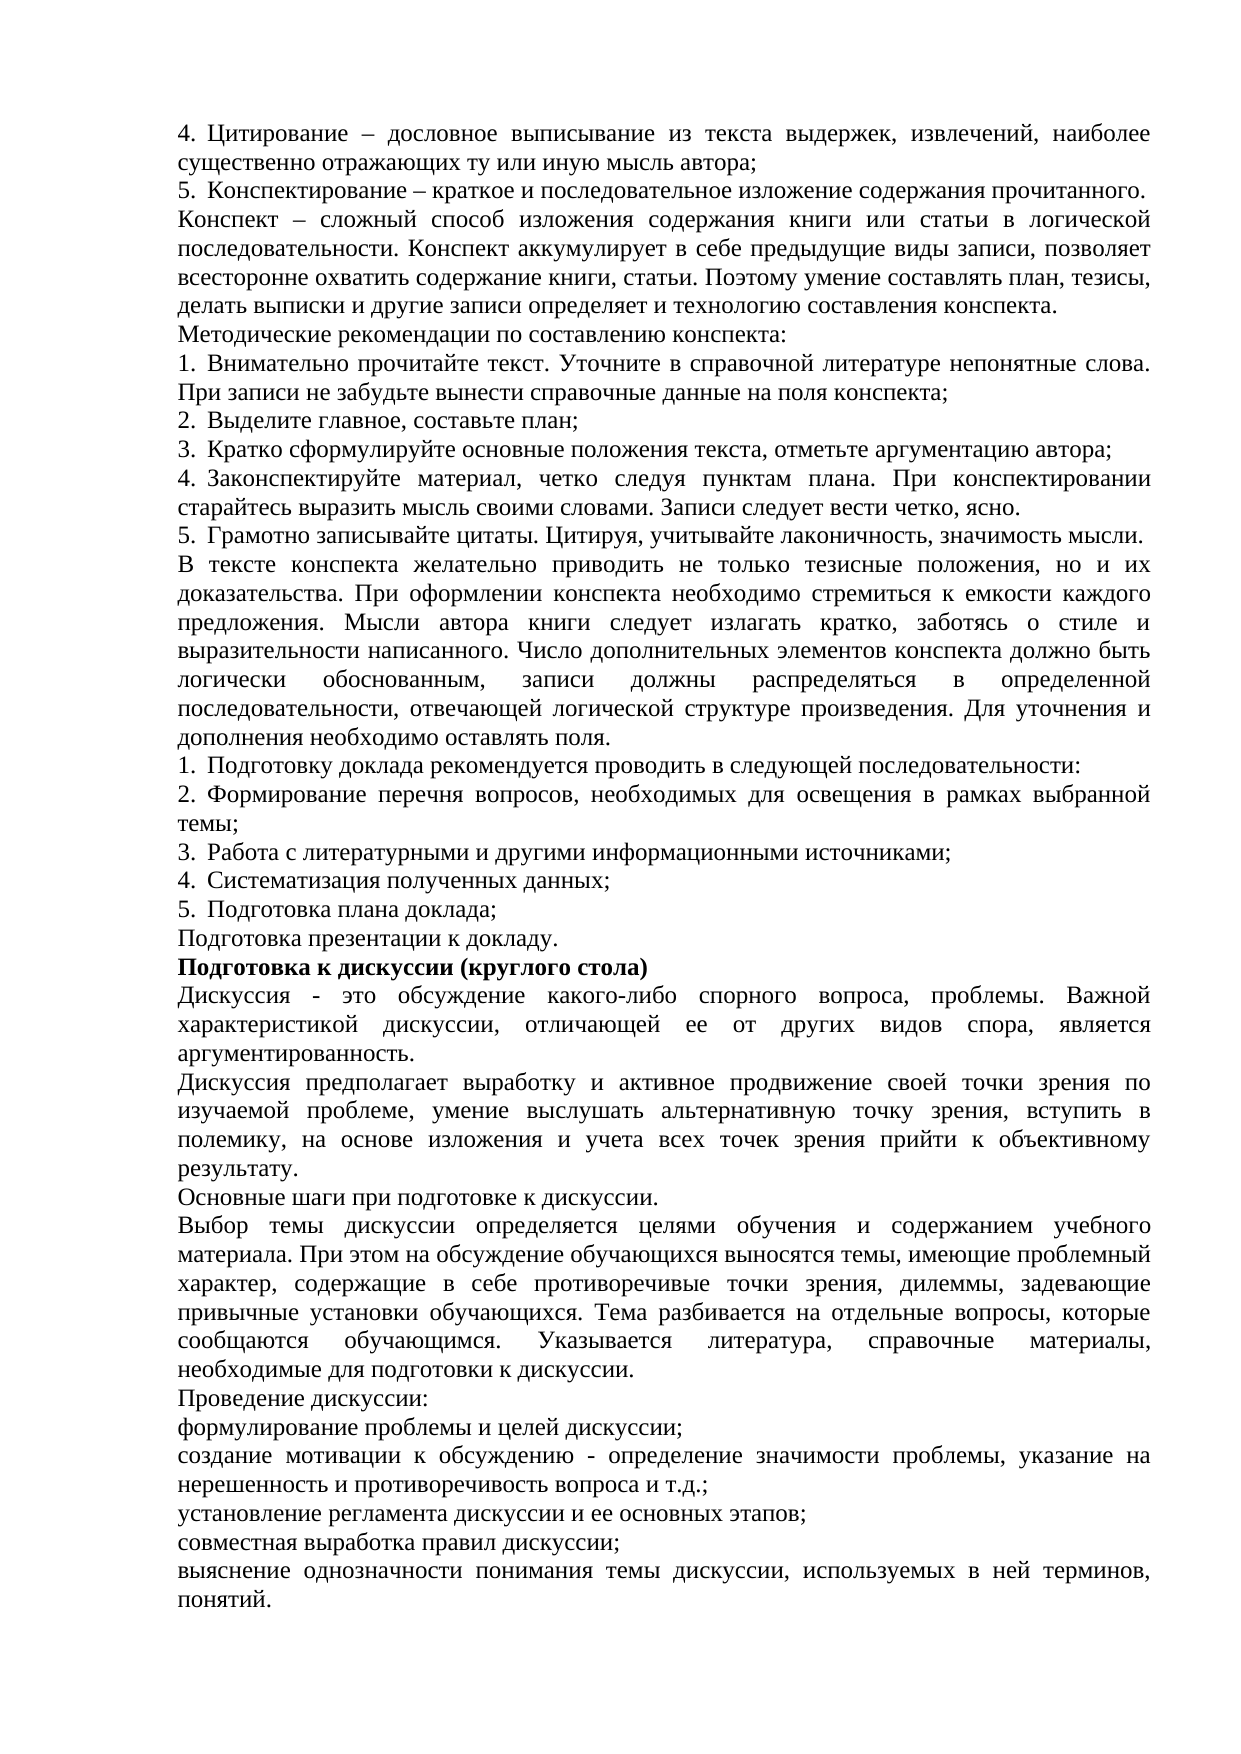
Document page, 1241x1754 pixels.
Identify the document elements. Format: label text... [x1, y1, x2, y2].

text Проведение дискуссии: [177, 1383, 1152, 1412]
text Основные шаги при подготовке к дискуссии. [177, 1182, 1152, 1211]
list Работа с литературными и другими информационными источниками; [177, 837, 1152, 866]
text 5. Грамотно записывайте цитаты. Цитируя, учитывайте лаконичность, значимость мысли. [177, 521, 1152, 549]
text создание мотивации к обсуждению - определение значимости проблемы, указание на нерешенность и противоречивость вопроса и т.д.; [177, 1441, 1152, 1498]
list Систематизация полученных данных; [177, 866, 1152, 894]
text Подготовка презентации к докладу. [177, 923, 1152, 952]
text Методические рекомендации по составлению конспекта: [177, 319, 1152, 348]
list Подготовку доклада рекомендуется проводить в следующей последовательности: [177, 751, 1152, 779]
text Выбор темы дискуссии определяется целями обучения и содержанием учебного материала. При этом на обсуждение обучающихся выносятся темы, имеющие проблемный характер, содержащие в себе противоречивые точки зрения, дилеммы, задевающие привычные установки обучающихся. Тема разбивается на отдельные вопросы, которые сообщаются обучающимся. Указывается литература, справочные материалы, необходимые для подготовки к дискуссии. [177, 1211, 1152, 1383]
text 5. Конспектирование – краткое и последовательное изложение содержания прочитанного. [177, 176, 1152, 204]
text Конспект – сложный способ изложения содержания книги или статьи в логической последовательности. Конспект аккумулирует в себе предыдущие виды записи, позволяет всесторонне охватить содержание книги, статьи. Поэтому умение составлять план, тезисы, делать выписки и другие записи определяет и технологию составления конспекта. [177, 204, 1152, 319]
list Формирование перечня вопросов, необходимых для освещения в рамках выбранной темы; [177, 779, 1152, 837]
text формулирование проблемы и целей дискуссии; [177, 1412, 1152, 1441]
text выяснение однозначности понимания темы дискуссии, используемых в ней терминов, понятий. [177, 1556, 1152, 1613]
text 4. Законспектируйте материал, четко следуя пунктам плана. При конспектировании старайтесь выразить мысль своими словами. Записи следует вести четко, ясно. [177, 463, 1152, 521]
text 3. Кратко сформулируйте основные положения текста, отметьте аргументацию автора; [177, 434, 1152, 463]
list Подготовка плана доклада; [177, 894, 1152, 923]
text установление регламента дискуссии и ее основных этапов; [177, 1498, 1152, 1527]
text Подготовка к дискуссии (круглого стола) [177, 952, 1152, 981]
text 1. Внимательно прочитайте текст. Уточните в справочной литературе непонятные слова. При записи не забудьте вынести справочные данные на поля конспекта; [177, 348, 1152, 406]
text 4. Цитирование – дословное выписывание из текста выдержек, извлечений, наиболее существенно отражающих ту или иную мысль автора; [177, 118, 1152, 176]
text В тексте конспекта желательно приводить не только тезисные положения, но и их доказательства. При оформлении конспекта необходимо стремиться к емкости каждого предложения. Мысли автора книги следует излагать кратко, заботясь о стиле и выразительности написанного. Число дополнительных элементов конспекта должно быть логически обоснованным, записи должны распределяться в определенной последовательности, отвечающей логической структуре произведения. Для уточнения и дополнения необходимо оставлять поля. [177, 549, 1152, 751]
text Дискуссия предполагает выработку и активное продвижение своей точки зрения по изучаемой проблеме, умение выслушать альтернативную точку зрения, вступить в полемику, на основе изложения и учета всех точек зрения прийти к объективному результату. [177, 1067, 1152, 1182]
text совместная выработка правил дискуссии; [177, 1527, 1152, 1556]
text 2. Выделите главное, составьте план; [177, 406, 1152, 434]
text Дискуссия - это обсуждение какого-либо спорного вопроса, проблемы. Важной характеристикой дискуссии, отличающей ее от других видов спора, является аргументированность. [177, 981, 1152, 1067]
